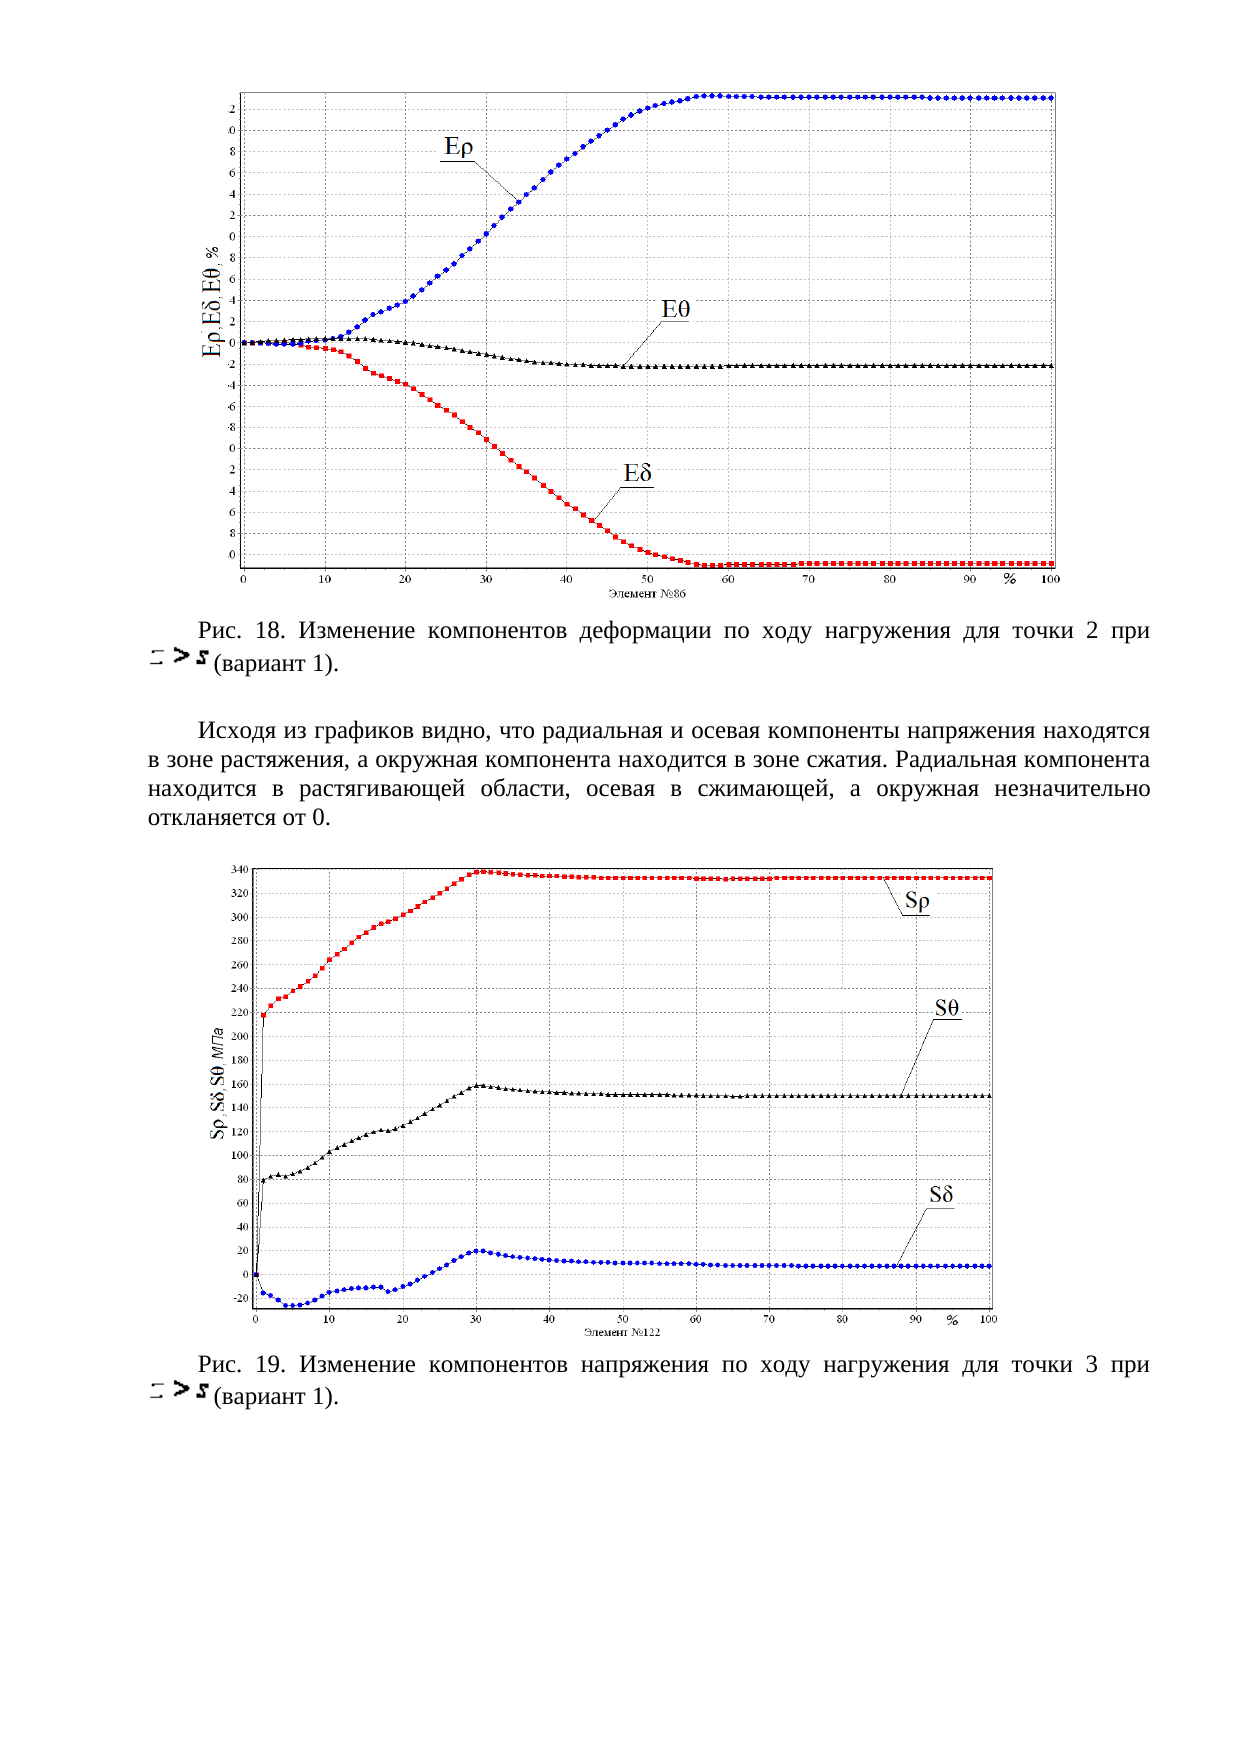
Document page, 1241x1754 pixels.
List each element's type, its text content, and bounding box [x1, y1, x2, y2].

text Рис. 18. Изменение компонентов деформации по ходу нагружения для точки 2 при (вариант 1). [148, 616, 1152, 676]
picture [197, 88, 1073, 611]
picture [147, 1377, 214, 1405]
text Исходя из графиков видно, что радиальная и осевая компоненты напряжения находятся в зоне растяжения, а окружная компонента находится в зоне сжатия. Радиальная компонента находится в растягивающей области, осевая в сжимающей, а окружная незначительно откланяется от 0. [148, 715, 1152, 830]
text Рис. 19. Изменение компонентов напряжения по ходу нагружения для точки 3 при (вариант 1). [148, 1349, 1152, 1410]
picture [147, 644, 214, 671]
picture [197, 864, 1000, 1344]
